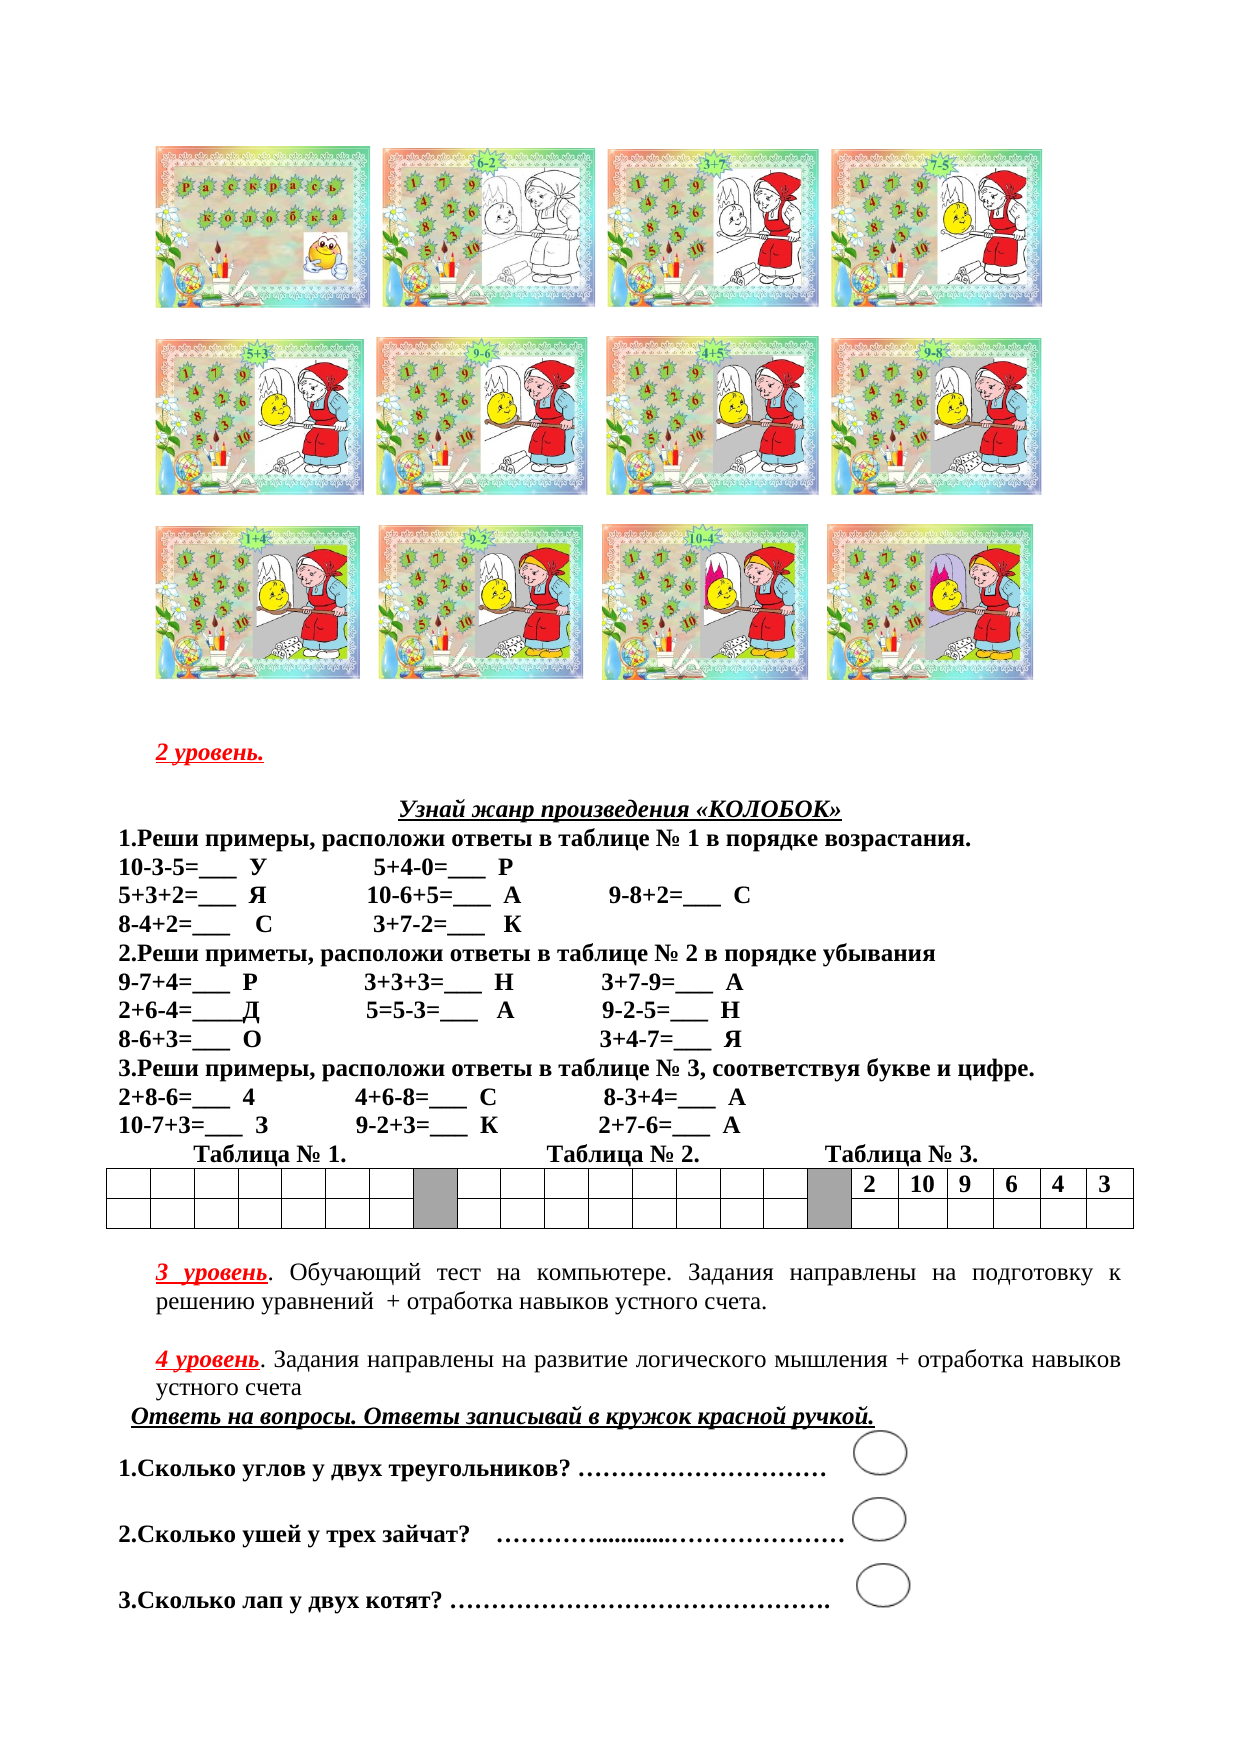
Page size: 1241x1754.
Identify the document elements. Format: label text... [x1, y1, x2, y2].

picture [378, 525, 584, 680]
table_cell [721, 1199, 763, 1228]
table_header 9 [948, 1169, 993, 1198]
text 2.Сколько ушей у трех зайчат? …………............………………… [118, 1496, 1122, 1548]
table_header 6 [994, 1169, 1040, 1198]
table_cell [589, 1199, 632, 1228]
table_header 2 [852, 1169, 898, 1198]
text Узнай жанр произведения «КОЛОБОК» [118, 794, 1122, 823]
table_header [239, 1169, 281, 1198]
text 8-6+3=___ О 3+4-7=___ Я [118, 1024, 1122, 1053]
text 2+8-6=___ 4 4+6-8=___ С 8-3+4=___ А [118, 1082, 1122, 1111]
table_header [808, 1169, 851, 1228]
table_header 4 [1041, 1169, 1086, 1198]
text 1.Реши примеры, расположи ответы в таблице № 1 в порядке возрастания. [118, 823, 1122, 852]
table_header [677, 1169, 720, 1198]
picture [852, 1496, 908, 1543]
table_header [545, 1169, 588, 1198]
picture [607, 149, 819, 308]
text 2.Реши приметы, расположи ответы в таблице № 2 в порядке убывания [118, 938, 1122, 967]
table_cell [545, 1199, 588, 1228]
text 10-7+3=___ З 9-2+3=___ К 2+7-6=___ А [118, 1111, 1122, 1139]
text 2 уровень. [156, 737, 1122, 766]
table_cell [677, 1199, 720, 1228]
table_cell [1087, 1199, 1133, 1228]
table_cell [458, 1199, 500, 1228]
table_header [282, 1169, 325, 1198]
table_cell [107, 1199, 150, 1228]
table_cell [633, 1199, 676, 1228]
table_cell [326, 1199, 369, 1228]
text 3.Сколько лап у двух котят? ………………………………………. [118, 1562, 1122, 1614]
table_header [370, 1169, 413, 1198]
text 5+3+2=___ Я 10-6+5=___ А 9-8+2=___ С [118, 881, 1122, 909]
text 1.Сколько углов у двух треугольников? ………………………… [118, 1430, 1122, 1482]
text 10-3-5=___ У 5+4-0=___ Р [118, 852, 1122, 881]
picture [155, 526, 360, 680]
text 2+6-4=____Д 5=5-3=___ А 9-2-5=___ Н [118, 996, 1122, 1024]
table_header [326, 1169, 369, 1198]
table_cell [994, 1199, 1040, 1228]
picture [852, 1430, 909, 1477]
table_cell [501, 1199, 544, 1228]
text 8-4+2=___ С 3+7-2=___ К [118, 909, 1122, 938]
table_header 10 [899, 1169, 947, 1198]
table_cell [195, 1199, 238, 1228]
table_header [151, 1169, 194, 1198]
table_header [195, 1169, 238, 1198]
table_header [414, 1169, 457, 1228]
table_header [764, 1169, 807, 1198]
picture [606, 336, 819, 496]
text Ответь на вопросы. Ответы записывай в кружок красной ручкой. [118, 1401, 1122, 1430]
text 9-7+4=___ Р 3+3+3=___ Н 3+7-9=___ А [118, 967, 1122, 996]
table_header [501, 1169, 544, 1198]
table_cell [852, 1199, 898, 1228]
table_header [721, 1169, 763, 1198]
text 4 уровень. Задания направлены на развитие логического мышления + отработка навыков устного счета [156, 1344, 1122, 1401]
picture [831, 149, 1043, 308]
picture [376, 337, 588, 496]
table_header [589, 1169, 632, 1198]
text 3.Реши примеры, расположи ответы в таблице № 3, соответствуя букве и цифре. [118, 1053, 1122, 1082]
table_cell [151, 1199, 194, 1228]
text Таблица № 1. Таблица № 2. Таблица № 3. [118, 1139, 1122, 1168]
table_cell [948, 1199, 993, 1228]
picture [155, 339, 364, 496]
table_cell [239, 1199, 281, 1228]
table_header [107, 1169, 150, 1198]
picture [602, 524, 809, 680]
table_cell [370, 1199, 413, 1228]
picture [382, 148, 596, 308]
table_header 3 [1087, 1169, 1133, 1198]
table_header [633, 1169, 676, 1198]
table_header [458, 1169, 500, 1198]
table_cell [1041, 1199, 1086, 1228]
table_cell [282, 1199, 325, 1228]
text 3 уровень. Обучающий тест на компьютере. Задания направлены на подготовку к решению уравнений + отработка навыков устного счета. [156, 1257, 1122, 1315]
picture [827, 524, 1034, 680]
table_cell [899, 1199, 947, 1228]
picture [855, 1562, 912, 1609]
table_cell [764, 1199, 807, 1228]
picture [155, 146, 371, 308]
picture [831, 338, 1042, 496]
